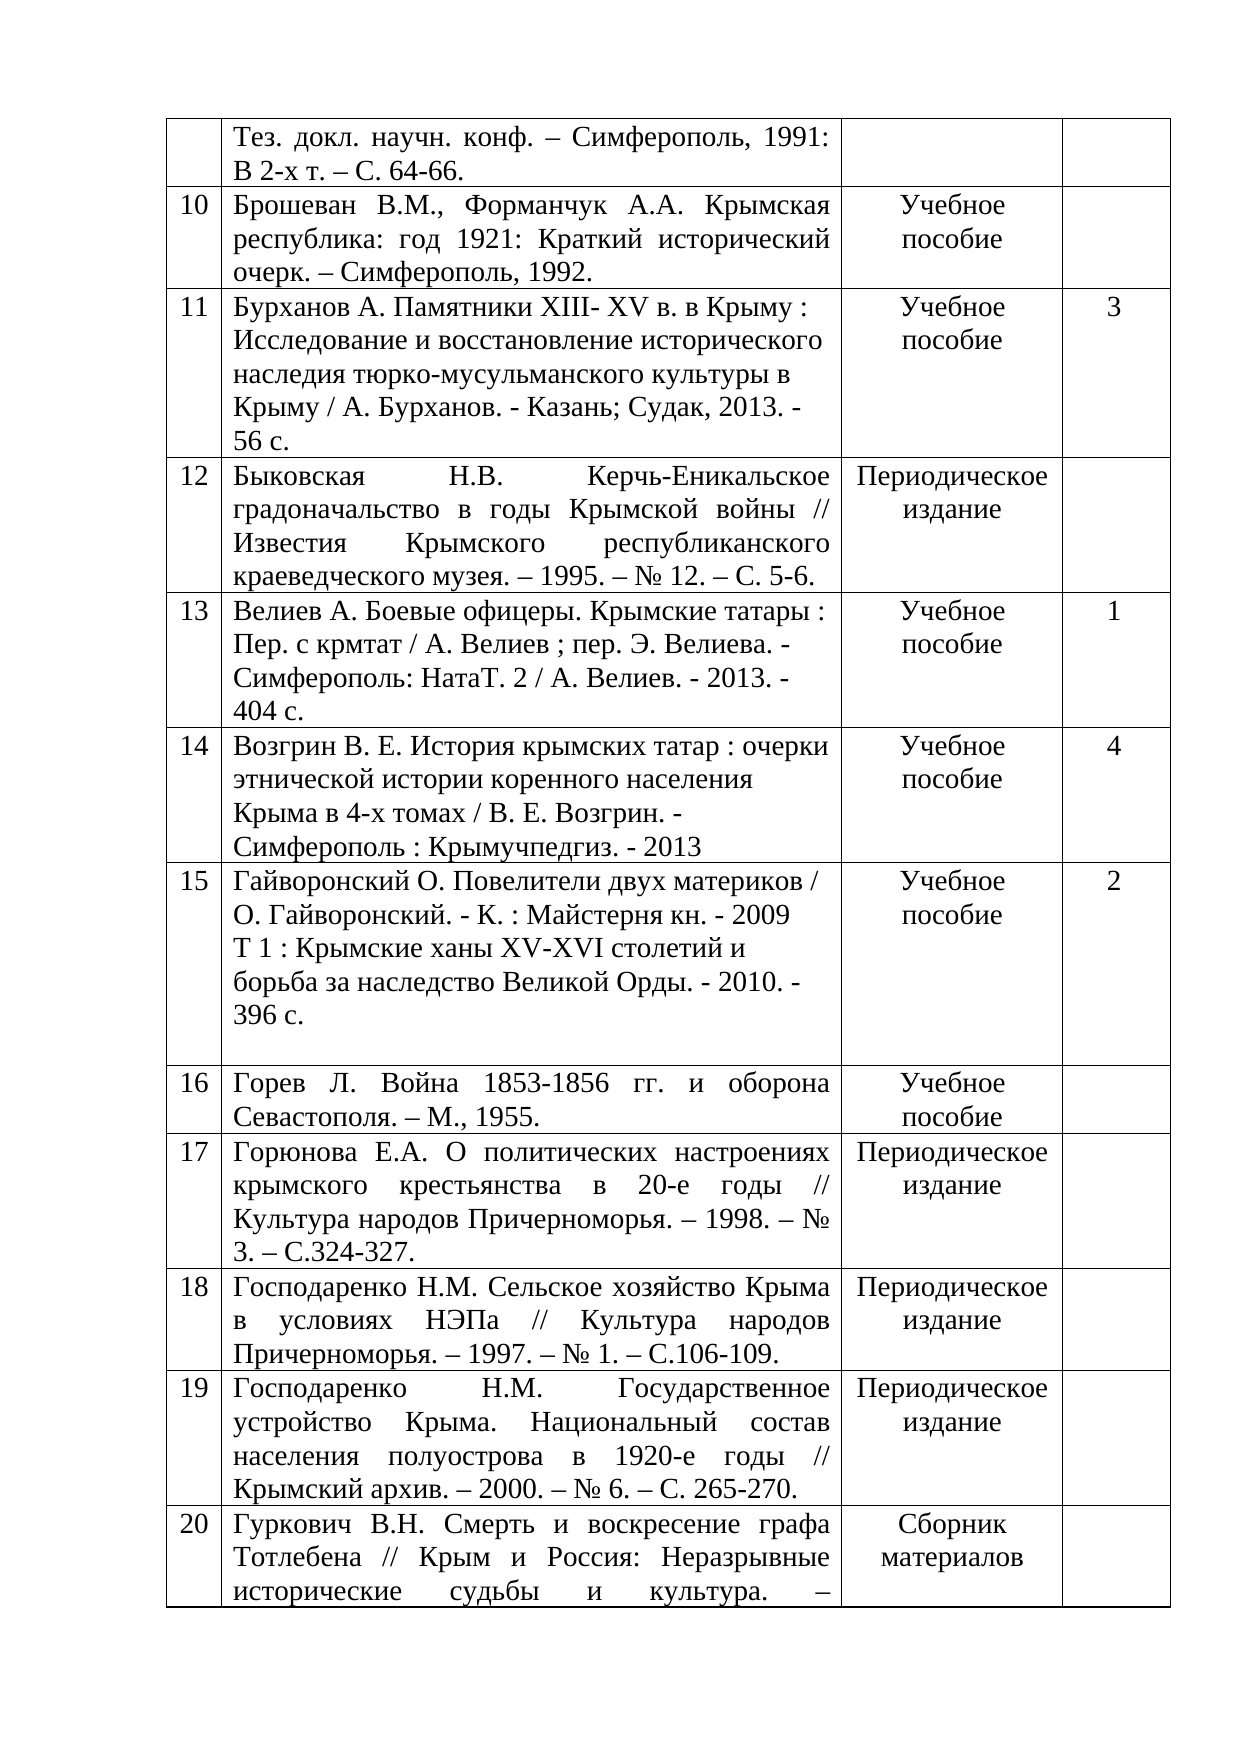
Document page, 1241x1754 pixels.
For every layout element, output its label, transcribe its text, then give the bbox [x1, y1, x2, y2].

table_cell Бурханов А. Памятники XIII- XV в. в Крыму : Исследование и восстановление исторического наследия тюрко-мусульманского культуры в Крыму / А. Бурханов. - Казань; Судак, 2013. - 56 с. [222, 289, 841, 457]
table_cell 17 [167, 1134, 221, 1268]
table_cell 2 [1063, 863, 1170, 1064]
table_cell [1063, 119, 1170, 186]
table_cell Учебное пособие [842, 1066, 1062, 1133]
table_cell 15 [167, 863, 221, 1064]
table_cell 13 [167, 593, 221, 727]
table_cell Брошеван В.М., Форманчук А.А. Крымская республика: год 1921: Краткий исторический очерк. – Симферополь, 1992. [222, 187, 841, 288]
table_cell 1 [1063, 593, 1170, 727]
table_cell 16 [167, 1066, 221, 1133]
table_cell Гайворонский О. Повелители двух материков / О. Гайворонский. - К. : Майстерня кн. - 2009 Т 1 : Крымские ханы ХV-XVI столетий и борьба за наследство Великой Орды. - 2010. - 396 с. [222, 863, 841, 1064]
table_cell [1063, 458, 1170, 592]
table_cell 3 [1063, 289, 1170, 457]
table_cell Периодическое издание [842, 1269, 1062, 1369]
table_cell 18 [167, 1269, 221, 1369]
table_cell 20 [167, 1506, 221, 1606]
table_cell [1063, 1269, 1170, 1369]
table_cell [1063, 1066, 1170, 1133]
table_cell Учебное пособие [842, 289, 1062, 457]
table_cell Господаренко Н.М. Сельское хозяйство Крыма в условиях НЭПа // Культура народов Причерноморья. – 1997. – № 1. – С.106-109. [222, 1269, 841, 1369]
table_cell 4 [1063, 728, 1170, 862]
table_cell Горев Л. Война 1853-1856 гг. и оборона Севастополя. – М., 1955. [222, 1066, 841, 1133]
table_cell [842, 119, 1062, 186]
table_cell Сборник материалов [842, 1506, 1062, 1606]
table_cell Горюнова Е.А. О политических настроениях крымского крестьянства в 20-е годы // Культура народов Причерноморья. – 1998. – № 3. – С.324-327. [222, 1134, 841, 1268]
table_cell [222, 119, 841, 186]
table_cell Учебное пособие [842, 187, 1062, 288]
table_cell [222, 1506, 841, 1606]
table_cell Периодическое издание [842, 458, 1062, 592]
table_cell [1063, 1371, 1170, 1505]
table_cell Периодическое издание [842, 1371, 1062, 1505]
table_cell Быковская Н.В. Керчь-Еникальское градоначальство в годы Крымской войны // Известия Крымского республиканского краеведческого музея. – 1995. – № 12. – С. 5-6. [222, 458, 841, 592]
table_cell 19 [167, 1371, 221, 1505]
table_cell [1063, 1506, 1170, 1606]
table_cell 14 [167, 728, 221, 862]
table_cell Господаренко Н.М. Государственное устройство Крыма. Национальный состав населения полуострова в 1920-е годы // Крымский архив. – 2000. – № 6. – С. 265-270. [222, 1371, 841, 1505]
table_cell Периодическое издание [842, 1134, 1062, 1268]
table_cell Учебное пособие [842, 593, 1062, 727]
table_cell [1063, 1134, 1170, 1268]
table_cell 10 [167, 187, 221, 288]
table_cell Велиев А. Боевые офицеры. Крымские татары : Пер. с крмтат / А. Велиев ; пер. Э. Велиева. - Симферополь: НатаТ. 2 / А. Велиев. - 2013. - 404 с. [222, 593, 841, 727]
table_cell [1063, 187, 1170, 288]
table_cell Возгрин В. Е. История крымских татар : очерки этнической истории коренного населения Крыма в 4-х томах / В. Е. Возгрин. - Симферополь : Крымучпедгиз. - 2013 [222, 728, 841, 862]
table_cell 11 [167, 289, 221, 457]
table_cell 12 [167, 458, 221, 592]
table_cell Учебное пособие [842, 728, 1062, 862]
table_cell 9 [167, 119, 221, 186]
table_cell Учебное пособие [842, 863, 1062, 1064]
